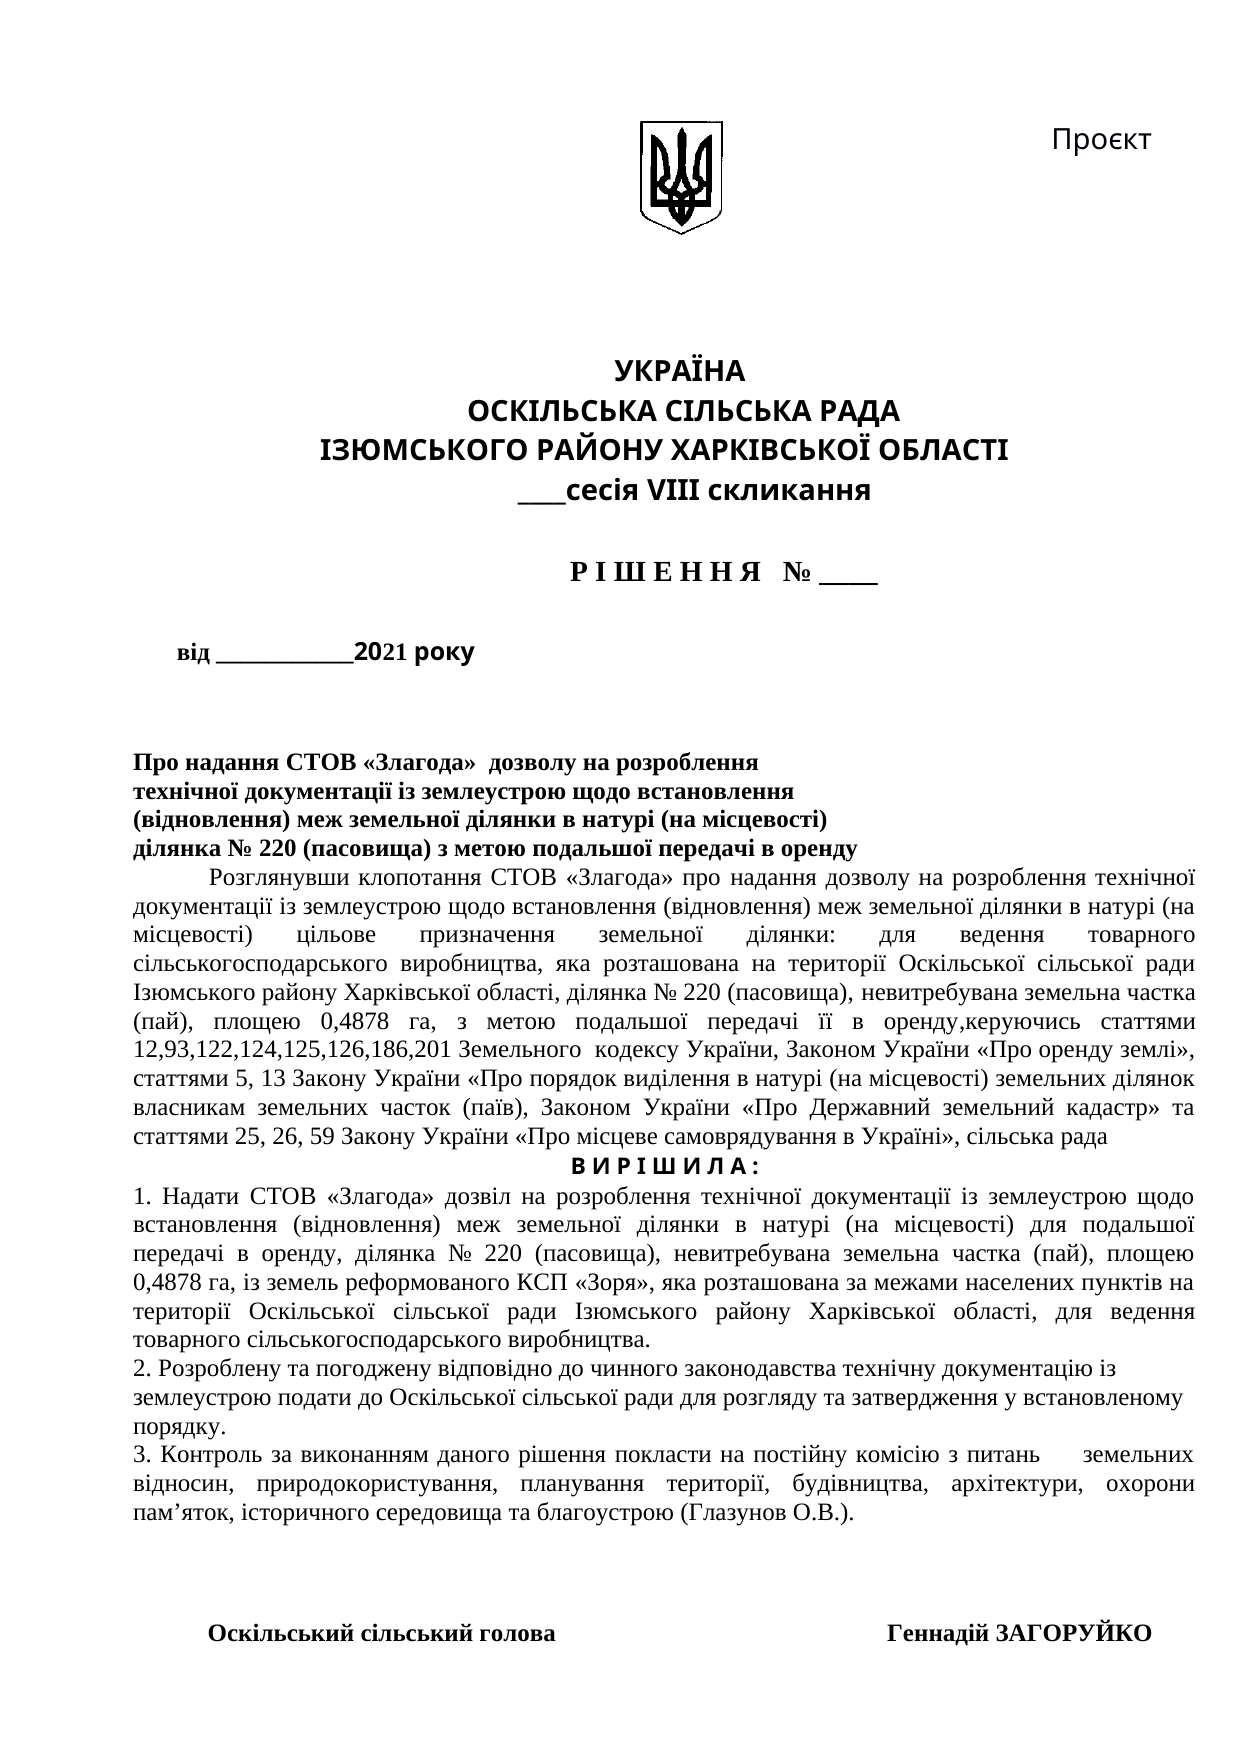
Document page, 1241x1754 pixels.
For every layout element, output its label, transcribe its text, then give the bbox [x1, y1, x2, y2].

text 1. Надати СТОВ «Злагода» дозвіл на розроблення технічної документації із землеустрою щодо встановлення (відновлення) меж земельної ділянки в натурі (на місцевості) для подальшої передачі в оренду, ділянка № 220 (пасовища), невитребувана земельна частка (пай), площею 0,4878 га, із земель реформованого КСП «Зоря», яка розташована за межами населених пунктів на території Оскільської сільської ради Ізюмського району Харківської області, для ведення товарного сільськогосподарського виробництва. [133, 1181, 1196, 1353]
text В И Р І Ш И Л А : [133, 1149, 1196, 1181]
text ОСКІЛЬСЬКА СІЛЬСЬКА РАДА [133, 390, 1196, 429]
text Про надання СТОВ «Злагода» дозволу на розроблення [133, 747, 1196, 776]
text 3. Контроль за виконанням даного рішення покласти на постійну комісію з питань земельних відносин, природокористування, планування території, будівництва, архітектури, охорони пам’яток, історичного середовища та благоустрою (Глазунов О.В.). [133, 1439, 1196, 1526]
table_header Проєкт [144, 118, 1163, 350]
text технічної документації із землеустрою щодо встановлення [133, 776, 1196, 804]
text Р І Ш Е Н Н Я № ____ [183, 554, 1196, 588]
text ділянка № 220 (пасовища) з метою подальшої передачі в оренду [133, 833, 1196, 862]
text УКРАЇНА [133, 350, 1196, 390]
text 2. Розроблену та погоджену відповідно до чинного законодавства технічну документацію із землеустрою подати до Оскільської сільської ради для розгляду та затвердження у встановленому порядку. [133, 1353, 1196, 1439]
text (відновлення) меж земельної ділянки в натурі (на місцевості) [133, 804, 1196, 833]
text ____сесія VІІІ скликання [133, 469, 1196, 509]
text Розглянувши клопотання СТОВ «Злагода» про надання дозволу на розроблення технічної документації із землеустрою щодо встановлення (відновлення) меж земельної ділянки в натурі (на місцевості) цільове призначення земельної ділянки: для ведення товарного сільськогосподарського виробництва, яка розташована на території Оскільської сільської ради Ізюмського району Харківської області, ділянка № 220 (пасовища), невитребувана земельна частка (пай), площею 0,4878 га, з метою подальшої передачі її в оренду,керуючись статтями 12,93,122,124,125,126,186,201 Земельного кодексу України, Законом України «Про оренду землі», статтями 5, 13 Закону України «Про порядок виділення в натурі (на місцевості) земельних ділянок власникам земельних часток (паїв), Законом України «Про Державний земельний кадастр» та статтями 25, 26, 59 Закону України «Про місцеве самоврядування в Україні», сільська рада [133, 862, 1196, 1149]
text від ___________2021 року [133, 634, 1196, 668]
text Оскільський сільський голова Геннадій ЗАГОРУЙКО [133, 1618, 1196, 1647]
text ІЗЮМСЬКОГО РАЙОНУ ХАРКІВСЬКОЇ ОБЛАСТІ [133, 429, 1196, 469]
